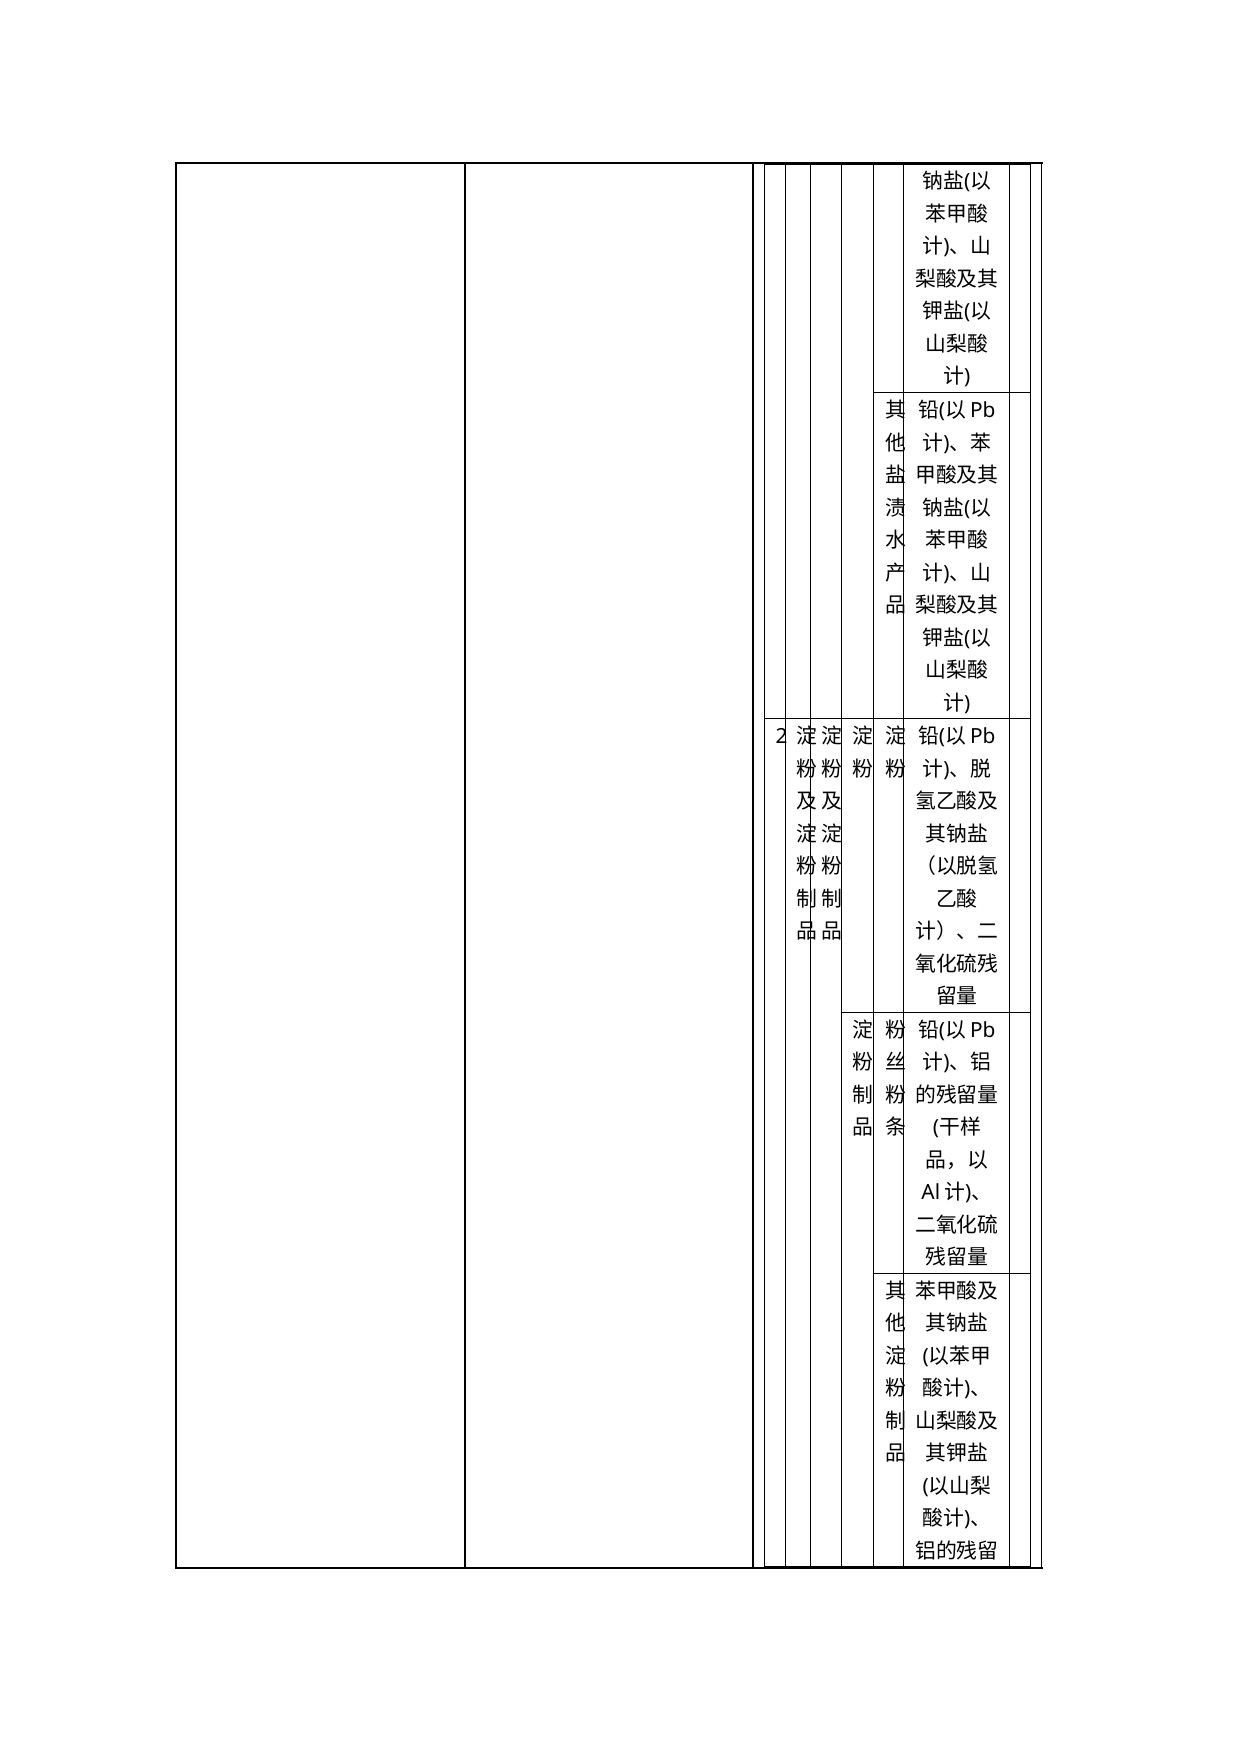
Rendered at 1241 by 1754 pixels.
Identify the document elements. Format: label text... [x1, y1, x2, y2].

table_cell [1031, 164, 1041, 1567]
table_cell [904, 165, 1009, 392]
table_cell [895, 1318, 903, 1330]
table_cell [466, 164, 752, 1567]
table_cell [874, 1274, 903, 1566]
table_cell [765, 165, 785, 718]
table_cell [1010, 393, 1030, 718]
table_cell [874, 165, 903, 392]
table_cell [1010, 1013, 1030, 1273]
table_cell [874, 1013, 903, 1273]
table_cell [842, 165, 873, 718]
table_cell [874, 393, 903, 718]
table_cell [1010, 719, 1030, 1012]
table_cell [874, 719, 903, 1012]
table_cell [811, 165, 841, 718]
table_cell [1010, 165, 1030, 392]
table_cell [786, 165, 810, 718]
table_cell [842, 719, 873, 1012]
table_cell 1 [177, 164, 464, 1567]
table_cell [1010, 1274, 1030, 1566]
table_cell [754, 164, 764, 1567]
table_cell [904, 1274, 1009, 1566]
